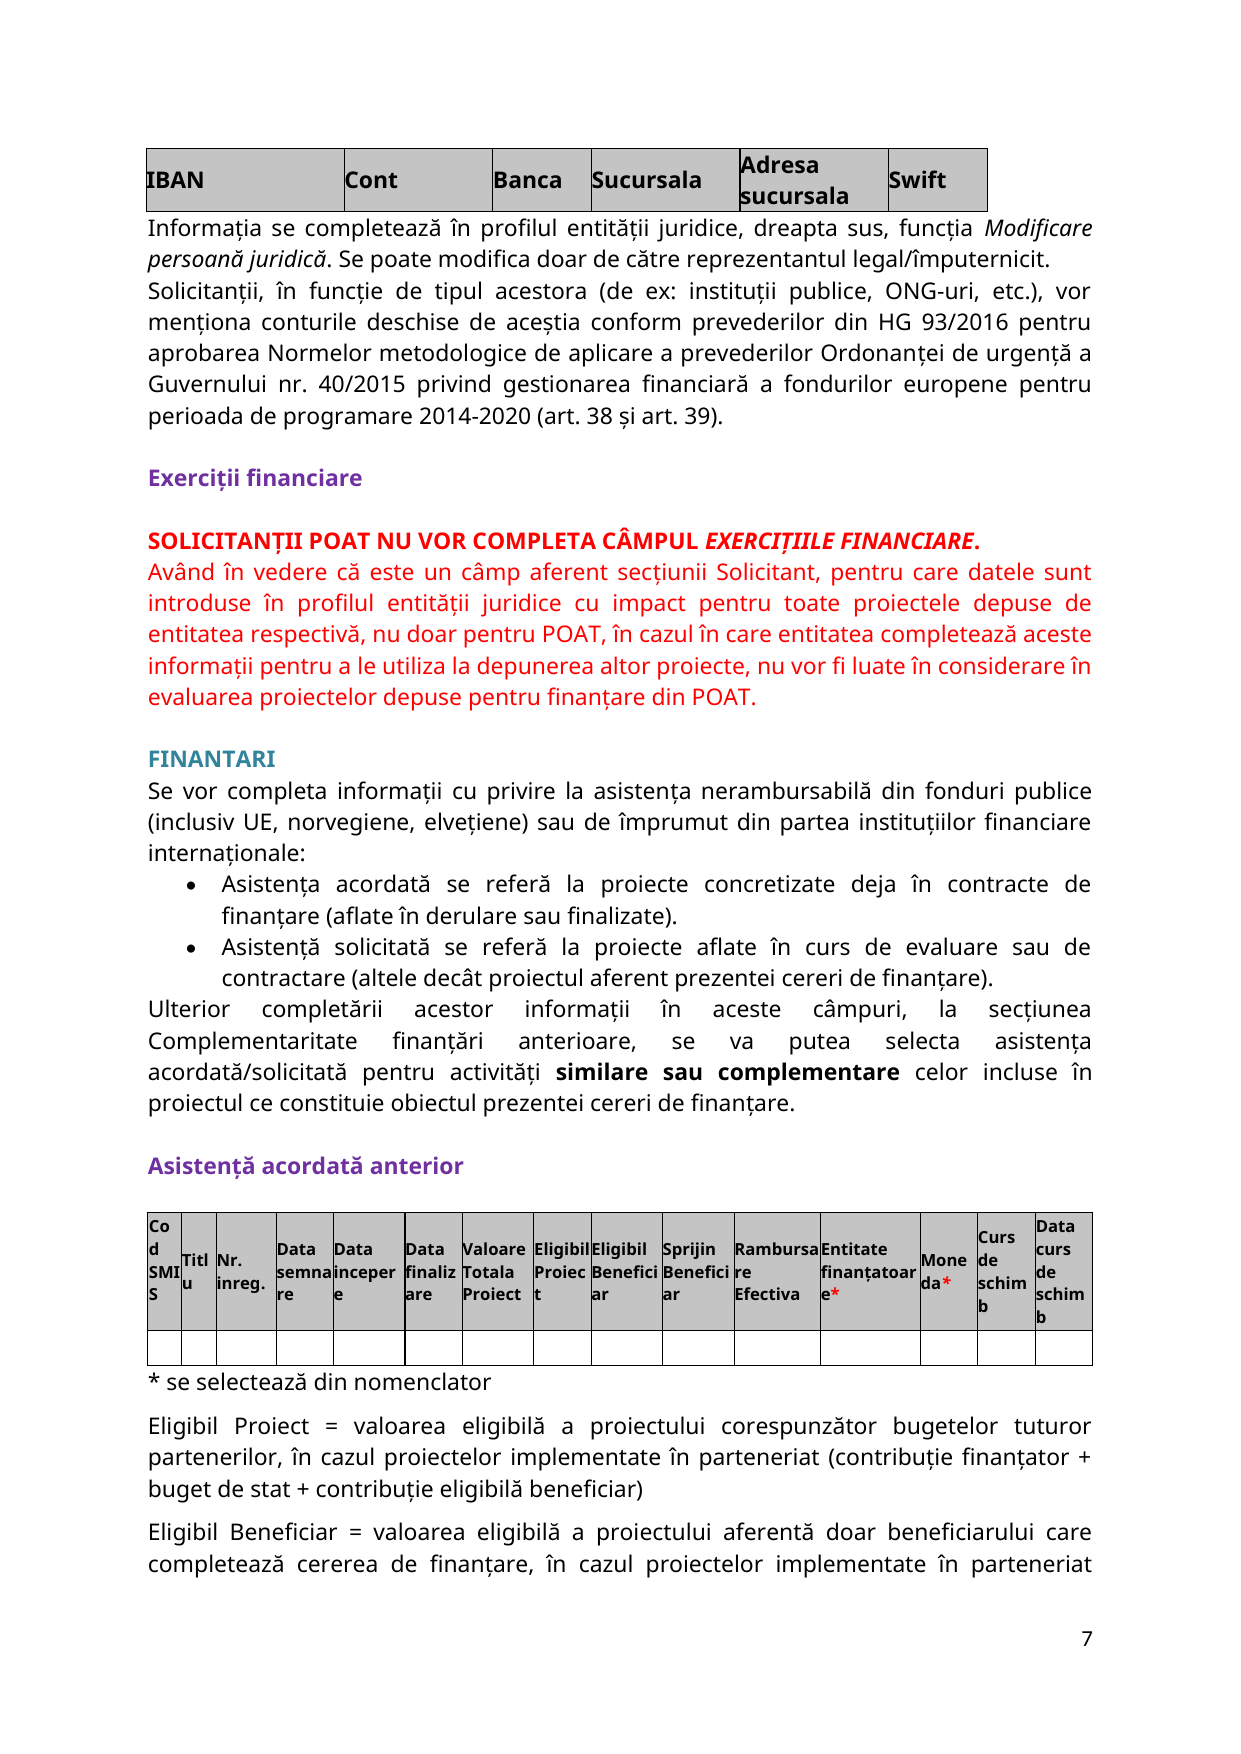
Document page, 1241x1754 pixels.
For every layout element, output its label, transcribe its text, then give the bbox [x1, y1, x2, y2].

table_header Eligibil Proiect [534, 1213, 591, 1330]
table_cell [978, 1331, 1035, 1365]
text SOLICITANȚII POAT NU VOR COMPLETA CÂMPUL EXERCIȚIILE FINANCIARE. [148, 525, 1093, 556]
text Se vor completa informații cu privire la asistenţa nerambursabilă din fonduri publice (inclusiv UE, norvegiene, elvețiene) sau de împrumut din partea instituțiilor financiare internaționale: [148, 775, 1093, 868]
table_cell [217, 1331, 276, 1365]
table_header Banca [493, 149, 591, 211]
table_header Eligibil Beneficiar [592, 1213, 662, 1330]
list Asistența acordată se referă la proiecte concretizate deja în contracte de finanțare (aflate în derulare sau finalizate). [185, 868, 1093, 931]
table_header Nr. inreg. [217, 1213, 276, 1330]
table_cell [1036, 1331, 1092, 1365]
table_cell [182, 1331, 216, 1365]
list Asistență solicitată se referă la proiecte aflate în curs de evaluare sau de contractare (altele decât proiectul aferent prezentei cereri de finanțare). [185, 931, 1093, 993]
text FINANTARI [148, 743, 1093, 775]
table_cell [277, 1331, 333, 1365]
table_header Data finalizare [406, 1213, 462, 1330]
table_cell [334, 1331, 404, 1365]
table_header Curs de schimb [978, 1213, 1035, 1330]
table_header Sucursala [592, 149, 739, 211]
table_cell [463, 1331, 533, 1365]
table_header Swift [889, 149, 987, 211]
text Asistență acordată anterior [148, 1150, 1093, 1181]
table_header Valoare Totala Proiect [463, 1213, 533, 1330]
table_header Data incepere [334, 1213, 404, 1330]
text * se selectează din nomenclator [148, 1366, 1093, 1398]
table_header Cont [345, 149, 492, 211]
table_header Titlu [182, 1213, 216, 1330]
table_cell [406, 1331, 462, 1365]
table_header Adresa sucursala [741, 149, 888, 211]
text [148, 1516, 1093, 1579]
table_cell [921, 1331, 977, 1365]
table_header Moneda* [921, 1213, 977, 1330]
text Exerciții financiare [148, 462, 1093, 493]
text Având în vedere că este un câmp aferent secţiunii Solicitant, pentru care datele sunt introduse în profilul entităţii juridice cu impact pentru toate proiectele depuse de entitatea respectivă, nu doar pentru POAT, în cazul în care entitatea completează aceste informaţii pentru a le utiliza la depunerea altor proiecte, nu vor fi luate în considerare în evaluarea proiectelor depuse pentru finanțare din POAT. [148, 556, 1093, 712]
table_header IBAN [147, 149, 344, 211]
table_cell [821, 1331, 920, 1365]
table_cell [663, 1331, 734, 1365]
text Solicitanții, în funcție de tipul acestora (de ex: instituții publice, ONG-uri, etc.), vor menționa conturile deschise de aceștia conform prevederilor din HG 93/2016 pentru aprobarea Normelor metodologice de aplicare a prevederilor Ordonanţei de urgenţă a Guvernului nr. 40/2015 privind gestionarea financiară a fondurilor europene pentru perioada de programare 2014-2020 (art. 38 și art. 39). [148, 275, 1093, 431]
text Eligibil Proiect = valoarea eligibilă a proiectului corespunzător bugetelor tuturor partenerilor, în cazul proiectelor implementate în parteneriat (contribuție finanțator + buget de stat + contribuție eligibilă beneficiar) [148, 1410, 1093, 1504]
table_cell [592, 1331, 662, 1365]
text Informația se completează în profilul entității juridice, dreapta sus, funcția Modificare persoană juridică. Se poate modifica doar de către reprezentantul legal/împuternicit. [148, 212, 1093, 275]
table_cell [148, 1331, 181, 1365]
table_header Rambursare Efectiva [735, 1213, 820, 1330]
table_header Sprijin Beneficiar [663, 1213, 734, 1330]
text Ulterior completării acestor informații în aceste câmpuri, la secțiunea Complementaritate finanțări anterioare, se va putea selecta asistența acordată/solicitată pentru activități similare sau complementare celor incluse în proiectul ce constituie obiectul prezentei cereri de finanţare. [148, 993, 1093, 1118]
table_header Entitate finanțatoare* [821, 1213, 920, 1330]
table_cell [534, 1331, 591, 1365]
table_header Data curs de schimb [1036, 1213, 1092, 1330]
table_header Cod SMIS [148, 1213, 181, 1330]
table_header Data semnare [277, 1213, 333, 1330]
table_cell [735, 1331, 820, 1365]
